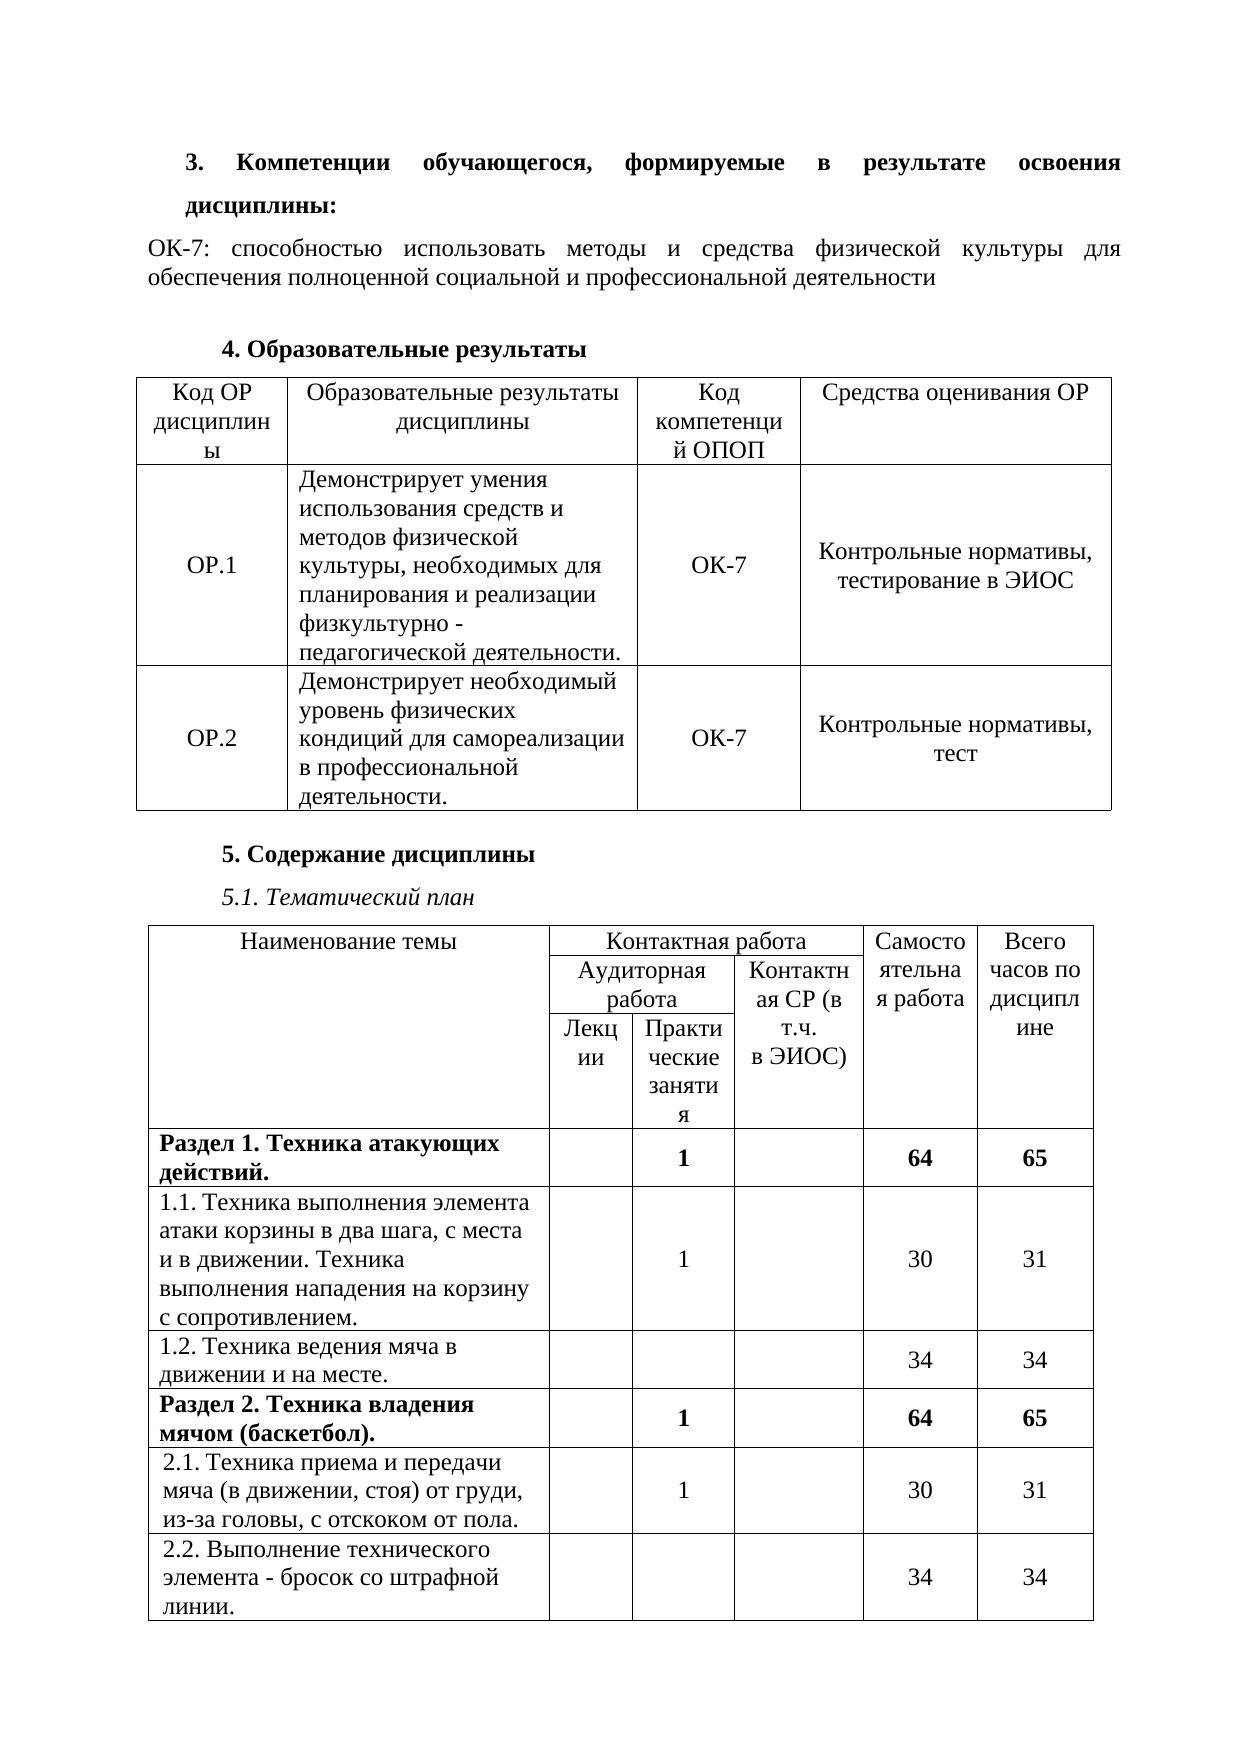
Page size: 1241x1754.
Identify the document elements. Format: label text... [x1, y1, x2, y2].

text 5.1. Тематический план [148, 882, 1122, 911]
table_cell 30 [864, 1187, 977, 1330]
table_cell 34 [978, 1534, 1093, 1620]
table_cell [550, 1331, 632, 1388]
table_cell [735, 1389, 863, 1446]
table_cell Демонстрирует умения использования средств и методов физической культуры, необходимых для планирования и реализации физкультурно - педагогической деятельности. [288, 465, 637, 665]
table_header Код компетенций ОПОП [638, 378, 800, 464]
table_cell Контрольные нормативы, тест [801, 666, 1111, 810]
table_header Контактная работа [550, 926, 863, 954]
table_cell ОК-7 [638, 465, 800, 665]
table_cell Контрольные нормативы, тестирование в ЭИОС [801, 465, 1111, 665]
table_cell 2.2. Выполнение технического элемента - бросок со штрафной линии. [149, 1534, 549, 1620]
table_cell 64 [864, 1389, 977, 1446]
table_cell 31 [978, 1448, 1093, 1533]
table_cell Практические занятия [633, 1014, 734, 1128]
table_cell 30 [864, 1448, 977, 1533]
table_cell [550, 1448, 632, 1533]
table_cell [550, 1129, 632, 1186]
table_cell Аудиторная работа [550, 956, 734, 1012]
table_cell 1 [633, 1129, 734, 1186]
table_cell 1 [633, 1389, 734, 1446]
table_cell 65 [978, 1129, 1093, 1186]
table_cell 34 [864, 1331, 977, 1388]
table_header Средства оценивания ОР [801, 378, 1111, 464]
table_header Всего часов по дисциплине [978, 926, 1093, 1128]
table_cell ОК-7 [638, 666, 800, 810]
table_cell 1.1. Техника выполнения элемента атаки корзины в два шага, с места и в движении. Техника выполнения нападения на корзину с сопротивлением. [149, 1187, 549, 1330]
table_cell [735, 1331, 863, 1388]
table_cell [550, 1389, 632, 1446]
table_header Код ОР дисциплины [137, 378, 287, 464]
table_cell ОР.2 [137, 666, 287, 810]
table_cell [735, 1129, 863, 1186]
table_cell ОР.1 [137, 465, 287, 665]
table_cell 31 [978, 1187, 1093, 1330]
table_cell [550, 1187, 632, 1330]
table_cell 1 [633, 1448, 734, 1533]
table_cell 64 [864, 1129, 977, 1186]
table_header Самостоятельная работа [864, 926, 977, 1128]
table_cell Лекции [550, 1014, 632, 1128]
table_cell 1.2. Техника ведения мяча в движении и на месте. [149, 1331, 549, 1388]
table_cell [633, 1534, 734, 1620]
table_cell 34 [978, 1331, 1093, 1388]
table_cell [633, 1331, 734, 1388]
table_header Наименование темы [149, 926, 549, 1128]
table_cell Раздел 2. Техника владения мячом (баскетбол). [149, 1389, 549, 1446]
text 4. Образовательные результаты [148, 334, 1122, 362]
table_cell Раздел 1. Техника атакующих действий. [149, 1129, 549, 1186]
text 5. Содержание дисциплины [148, 839, 1122, 868]
table_cell 65 [978, 1389, 1093, 1446]
table_cell Демонстрирует необходимый уровень физических кондиций для самореализации в профессиональной деятельности. [288, 666, 637, 810]
table_cell 34 [864, 1534, 977, 1620]
table_cell [735, 1448, 863, 1533]
text ОК-7: способностью использовать методы и средства физической культуры для обеспечения полноценной социальной и профессиональной деятельности [148, 233, 1122, 291]
table_cell 1 [633, 1187, 734, 1330]
table_header Образовательные результаты дисциплины [288, 378, 637, 464]
table_cell [735, 1187, 863, 1330]
table_cell [735, 1534, 863, 1620]
table_cell 2.1. Техника приема и передачи мяча (в движении, стоя) от груди, из-за головы, с отскоком от пола. [149, 1448, 549, 1533]
table_cell [550, 1534, 632, 1620]
table_cell Контактная СР (в т.ч. в ЭИОС) [735, 956, 863, 1128]
text 3. Компетенции обучающегося, формируемые в результате освоения дисциплины: [185, 147, 1122, 219]
